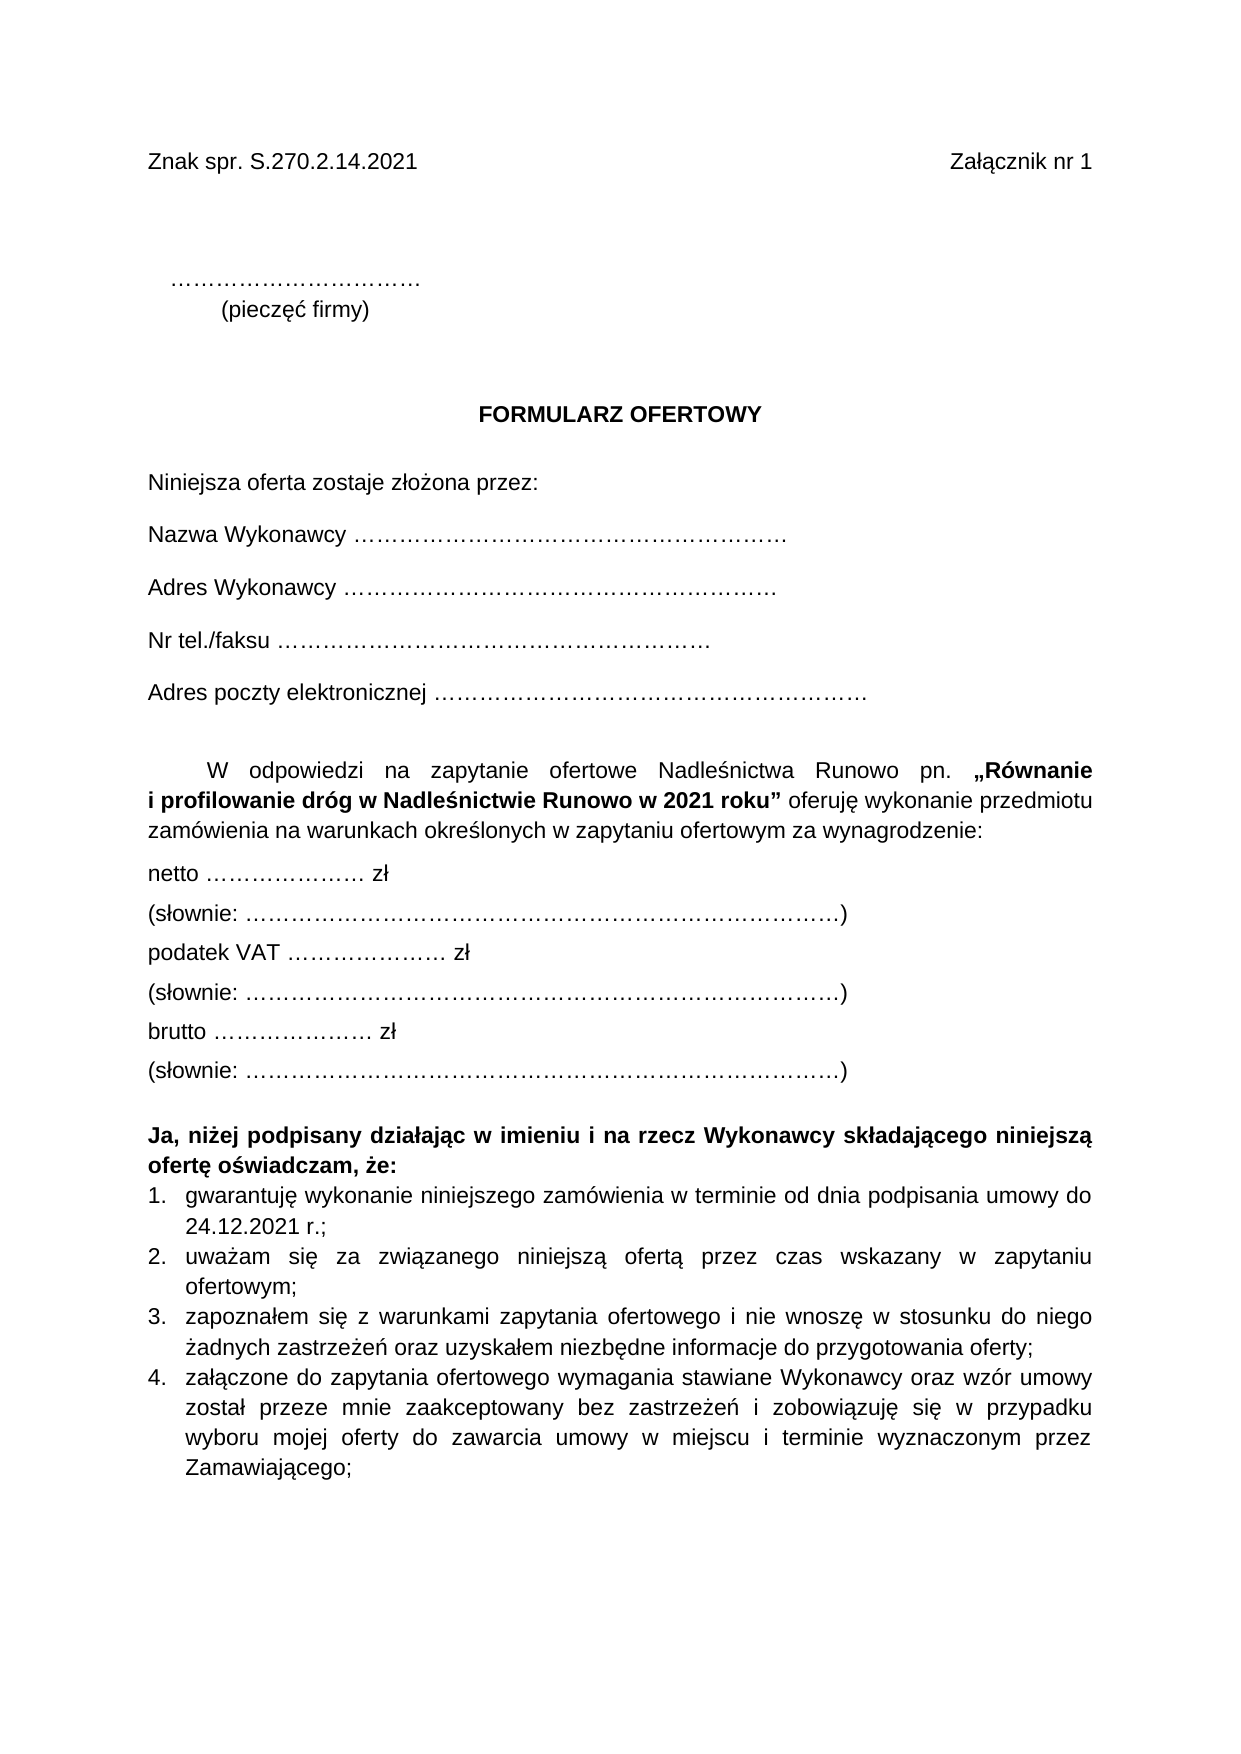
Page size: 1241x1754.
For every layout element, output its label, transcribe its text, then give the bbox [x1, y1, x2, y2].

list uważam się za związanego niniejszą ofertą przez czas wskazany w zapytaniu ofertowym; [148, 1243, 1093, 1299]
text FORMULARZ OFERTOWY [148, 401, 1093, 427]
text (słownie: ……………………………………………………………………) [148, 978, 1093, 1005]
text Niniejsza oferta zostaje złożona przez: [148, 468, 1093, 495]
text Nr tel./faksu ………………………………………………… [148, 627, 1093, 653]
text …………………………… [148, 265, 1093, 292]
text Ja, niżej podpisany działając w imieniu i na rzecz Wykonawcy składającego niniejszą ofertę oświadczam, że: [148, 1122, 1093, 1178]
text podatek VAT ………………… zł [148, 939, 1093, 965]
text Znak spr. S.270.2.14.2021 Załącznik nr 1 [148, 148, 1093, 174]
text (słownie: ……………………………………………………………………) [148, 1057, 1093, 1084]
text Adres poczty elektronicznej ………………………………………………… [148, 679, 1093, 706]
text W odpowiedzi na zapytanie ofertowe Nadleśnictwa Runowo pn. „Równanie i profilowanie dróg w Nadleśnictwie Runowo w 2021 roku” oferuję wykonanie przedmiotu zamówienia na warunkach określonych w zapytaniu ofertowym za wynagrodzenie: [148, 757, 1093, 844]
list gwarantuję wykonanie niniejszego zamówienia w terminie od dnia podpisania umowy do 24.12.2021 r.; [148, 1182, 1093, 1239]
text (pieczęć firmy) [148, 296, 1093, 322]
list zapoznałem się z warunkami zapytania ofertowego i nie wnoszę w stosunku do niego żadnych zastrzeżeń oraz uzyskałem niezbędne informacje do przygotowania oferty; [148, 1303, 1093, 1360]
text Adres Wykonawcy ………………………………………………… [148, 574, 1093, 600]
text (słownie: ……………………………………………………………………) [148, 899, 1093, 926]
text netto ………………… zł [148, 860, 1093, 886]
text Nazwa Wykonawcy ………………………………………………… [148, 521, 1093, 547]
list załączone do zapytania ofertowego wymagania stawiane Wykonawcy oraz wzór umowy został przeze mnie zaakceptowany bez zastrzeżeń i zobowiązuję się w przypadku wyboru mojej oferty do zawarcia umowy w miejscu i terminie wyznaczonym przez Zamawiającego; [148, 1364, 1093, 1481]
text brutto ………………… zł [148, 1018, 1093, 1044]
